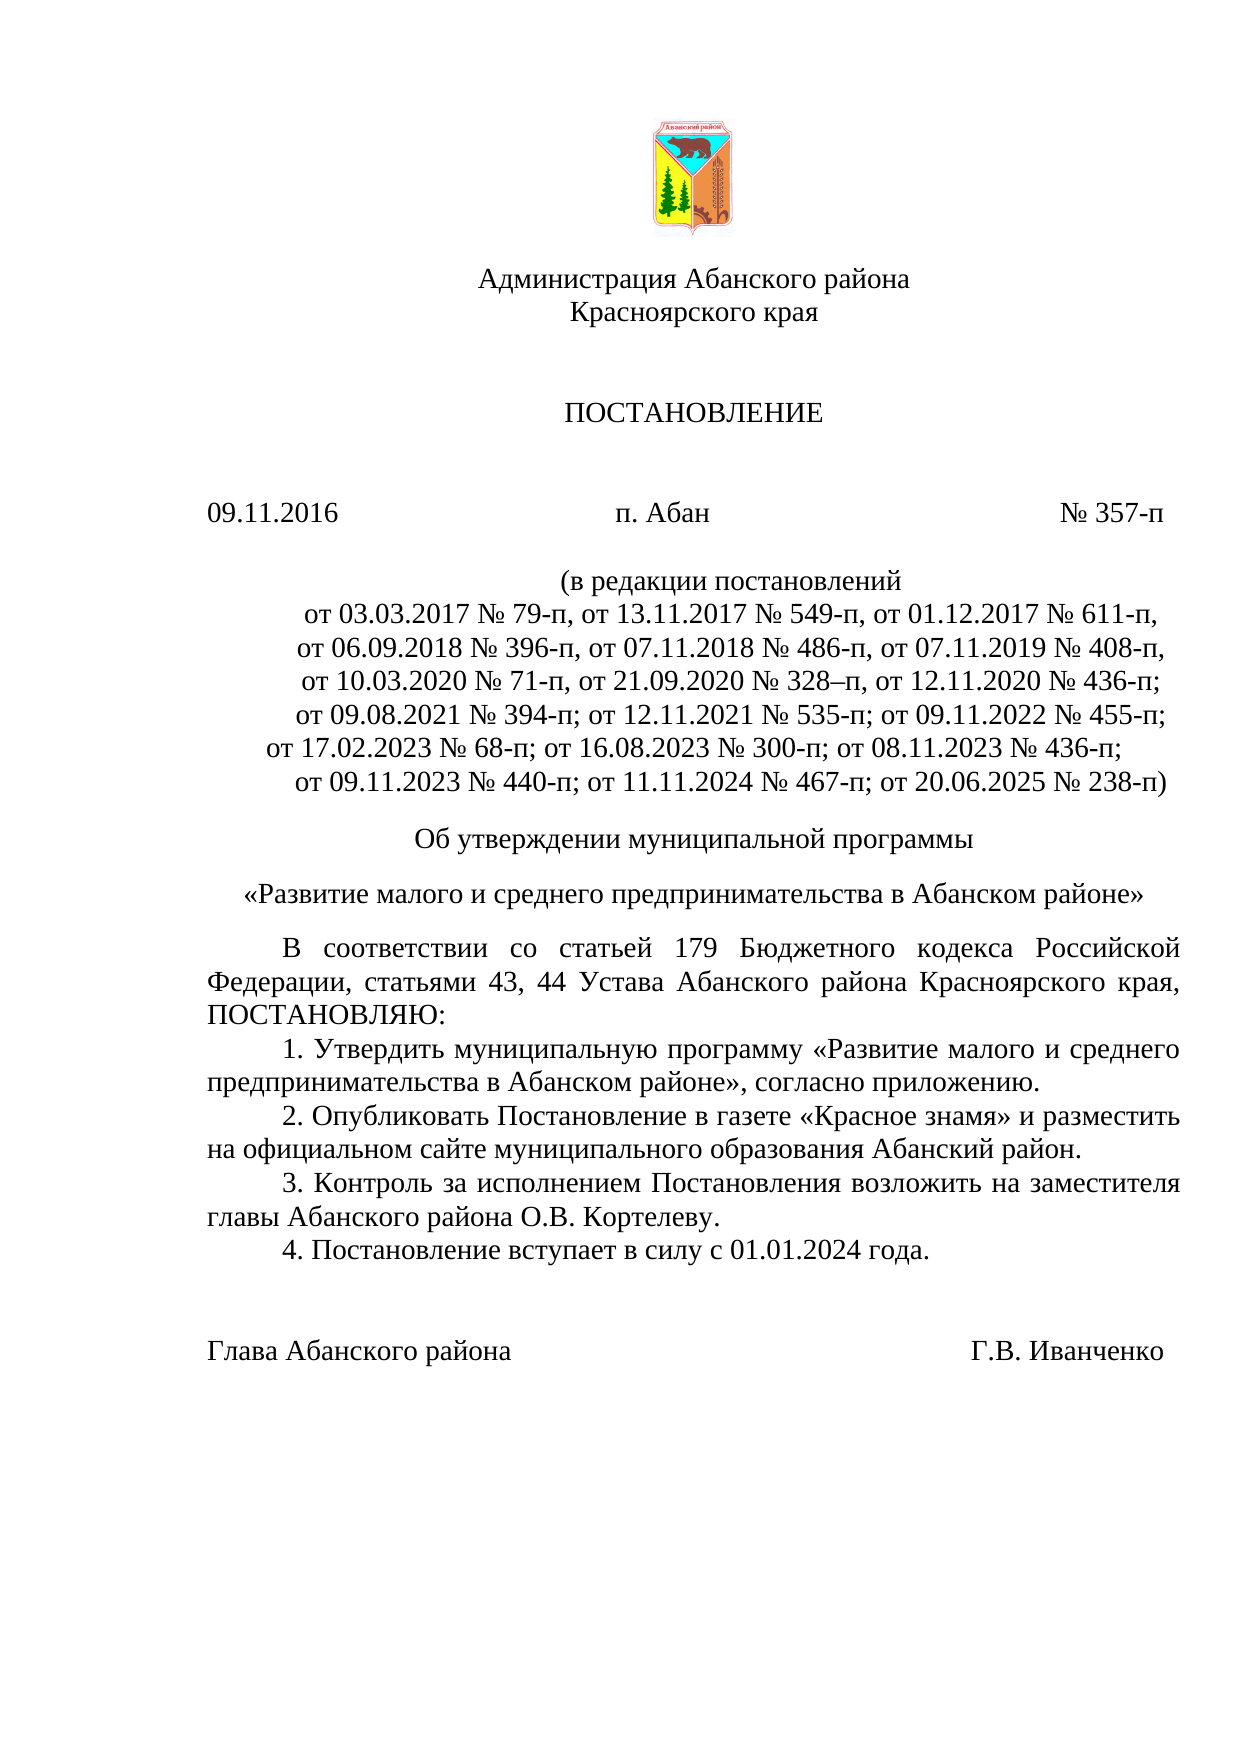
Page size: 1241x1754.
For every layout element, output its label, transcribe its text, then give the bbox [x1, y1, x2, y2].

text 4. Постановление вступает в силу с 01.01.2024 года. [207, 1232, 1181, 1266]
text Об утверждении муниципальной программы [207, 822, 1181, 855]
title Администрация Абанского района [207, 261, 1181, 294]
text «Развитие малого и среднего предпринимательства в Абанском районе» [207, 876, 1181, 909]
title ПОСТАНОВЛЕНИЕ [207, 395, 1181, 428]
title от 03.03.2017 № 79-п, от 13.11.2017 № 549-п, от 01.12.2017 № 611-п, [207, 596, 1181, 630]
title 09.11.2016 п. Абан № 357-п [207, 496, 1181, 529]
title (в редакции постановлений [207, 563, 1181, 596]
title 3. Контроль за исполнением Постановления возложить на заместителя главы Абанского района О.В. Кортелеву. [207, 1165, 1181, 1232]
text В соответствии со статьей 179 Бюджетного кодекса Российской Федерации, статьями 43, 44 Устава Абанского района Красноярского края, ПОСТАНОВЛЯЮ: [207, 930, 1181, 1031]
title Красноярского края [207, 294, 1181, 328]
text 2. Опубликовать Постановление в газете «Красное знамя» и разместить на официальном сайте муниципального образования Абанский район. [207, 1098, 1181, 1165]
text Глава Абанского района Г.В. Иванченко [207, 1333, 1181, 1366]
title от 06.09.2018 № 396-п, от 07.11.2018 № 486-п, от 07.11.2019 № 408-п, [207, 630, 1181, 663]
picture [650, 118, 738, 237]
title от 09.11.2023 № 440-п; от 11.11.2024 № 467-п; от 20.06.2025 № 238-п) [207, 764, 1181, 797]
title от 10.03.2020 № 71-п, от 21.09.2020 № 328–п, от 12.11.2020 № 436-п; [207, 663, 1181, 697]
title от 09.08.2021 № 394-п; от 12.11.2021 № 535-п; от 09.11.2022 № 455-п; от 17.02.2023 № 68-п; от 16.08.2023 № 300-п; от 08.11.2023 № 436-п; [207, 697, 1181, 764]
text 1. Утвердить муниципальную программу «Развитие малого и среднего предпринимательства в Абанском районе», согласно приложению. [207, 1031, 1181, 1098]
